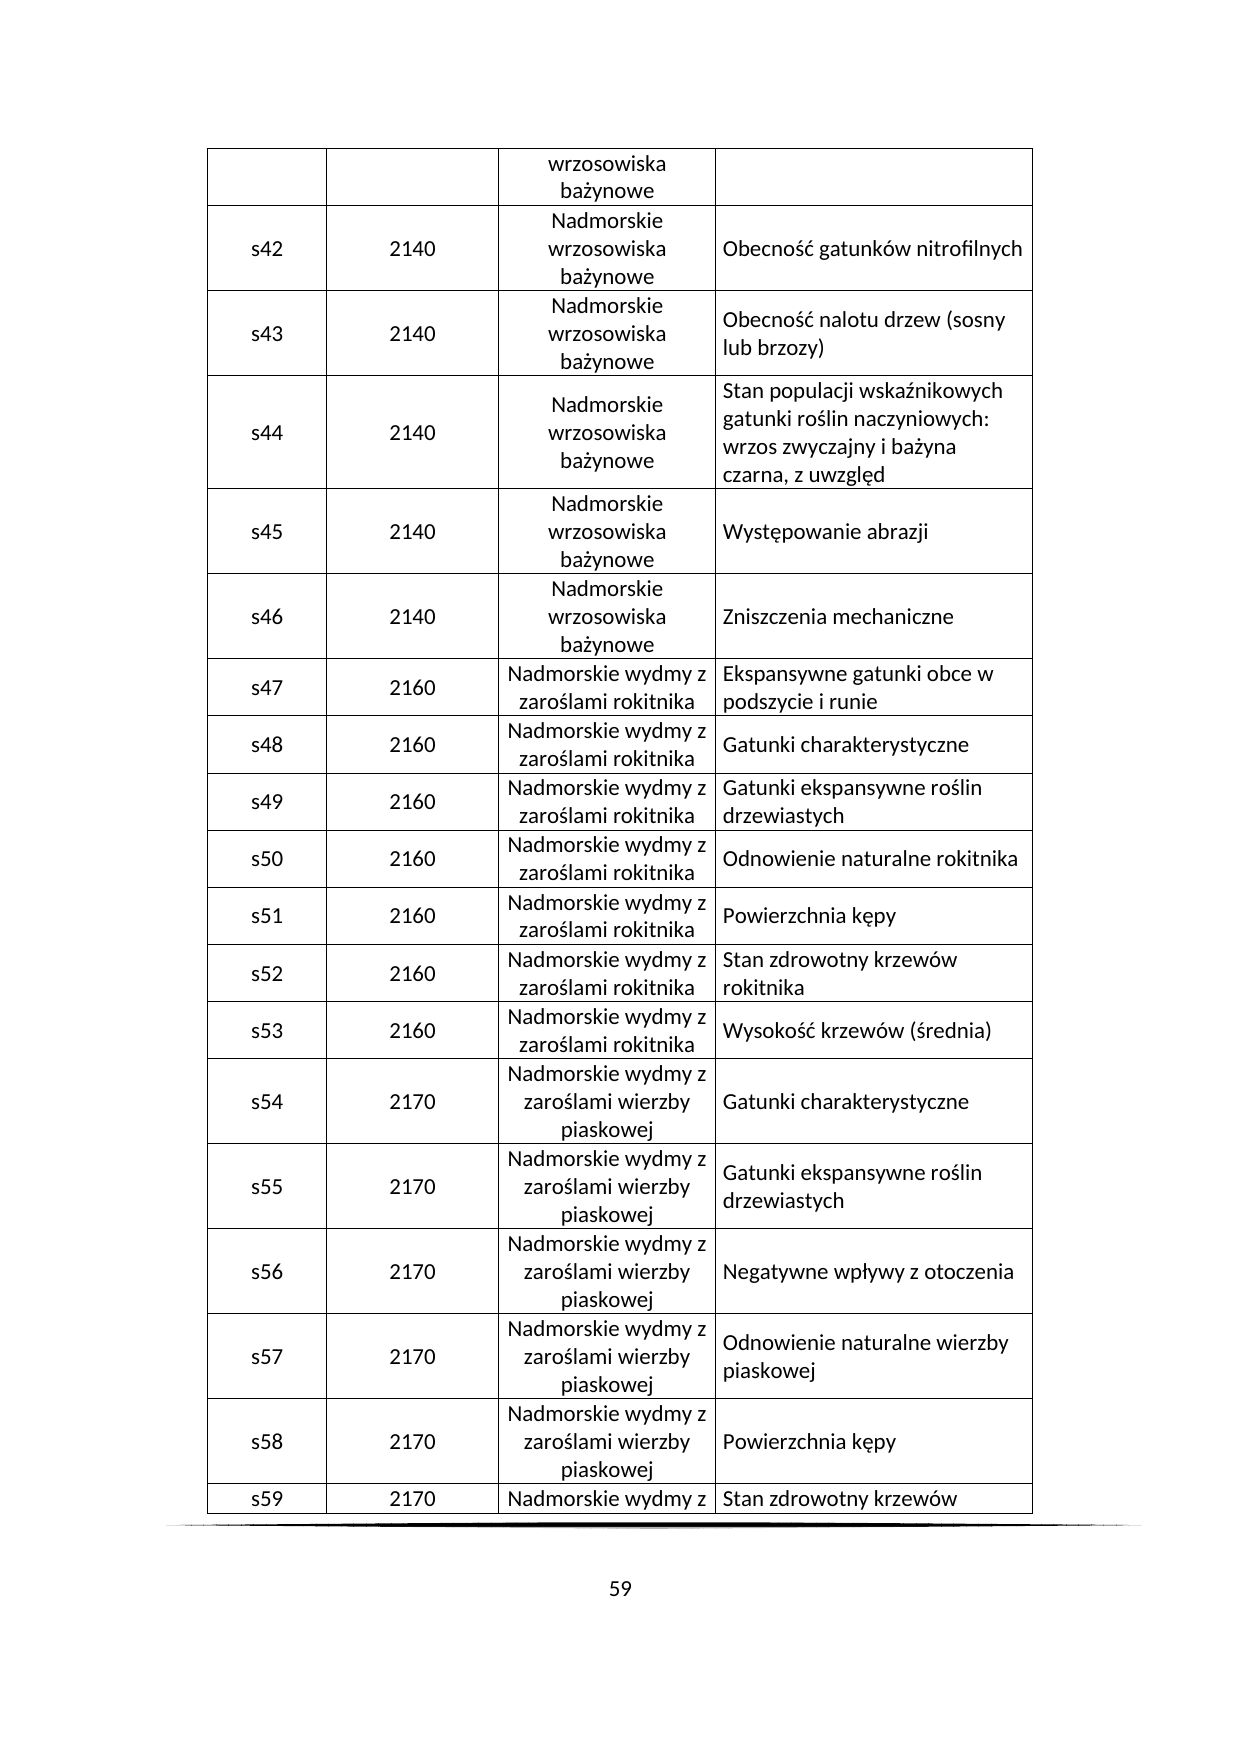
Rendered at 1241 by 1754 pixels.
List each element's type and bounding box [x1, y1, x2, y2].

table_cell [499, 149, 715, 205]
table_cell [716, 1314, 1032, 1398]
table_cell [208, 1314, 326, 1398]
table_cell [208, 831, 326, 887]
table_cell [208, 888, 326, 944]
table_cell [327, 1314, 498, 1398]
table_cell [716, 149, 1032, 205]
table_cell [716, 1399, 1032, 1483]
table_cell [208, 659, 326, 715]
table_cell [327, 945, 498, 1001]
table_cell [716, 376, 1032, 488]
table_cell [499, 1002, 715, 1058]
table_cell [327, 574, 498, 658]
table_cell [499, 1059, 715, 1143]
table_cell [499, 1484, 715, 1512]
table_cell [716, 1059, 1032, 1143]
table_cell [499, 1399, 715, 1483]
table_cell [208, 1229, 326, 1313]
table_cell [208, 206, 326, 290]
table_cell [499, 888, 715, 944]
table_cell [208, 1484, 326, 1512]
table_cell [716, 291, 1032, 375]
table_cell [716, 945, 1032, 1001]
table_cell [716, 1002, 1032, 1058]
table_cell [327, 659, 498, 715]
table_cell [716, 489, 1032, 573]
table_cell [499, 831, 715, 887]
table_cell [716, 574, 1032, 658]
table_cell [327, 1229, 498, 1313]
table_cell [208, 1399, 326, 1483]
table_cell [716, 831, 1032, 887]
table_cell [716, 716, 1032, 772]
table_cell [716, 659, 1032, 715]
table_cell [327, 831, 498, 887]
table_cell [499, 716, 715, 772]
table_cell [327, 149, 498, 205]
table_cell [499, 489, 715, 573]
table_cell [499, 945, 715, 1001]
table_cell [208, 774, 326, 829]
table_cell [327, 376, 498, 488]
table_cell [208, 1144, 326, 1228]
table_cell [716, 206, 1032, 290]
picture [166, 1521, 1142, 1529]
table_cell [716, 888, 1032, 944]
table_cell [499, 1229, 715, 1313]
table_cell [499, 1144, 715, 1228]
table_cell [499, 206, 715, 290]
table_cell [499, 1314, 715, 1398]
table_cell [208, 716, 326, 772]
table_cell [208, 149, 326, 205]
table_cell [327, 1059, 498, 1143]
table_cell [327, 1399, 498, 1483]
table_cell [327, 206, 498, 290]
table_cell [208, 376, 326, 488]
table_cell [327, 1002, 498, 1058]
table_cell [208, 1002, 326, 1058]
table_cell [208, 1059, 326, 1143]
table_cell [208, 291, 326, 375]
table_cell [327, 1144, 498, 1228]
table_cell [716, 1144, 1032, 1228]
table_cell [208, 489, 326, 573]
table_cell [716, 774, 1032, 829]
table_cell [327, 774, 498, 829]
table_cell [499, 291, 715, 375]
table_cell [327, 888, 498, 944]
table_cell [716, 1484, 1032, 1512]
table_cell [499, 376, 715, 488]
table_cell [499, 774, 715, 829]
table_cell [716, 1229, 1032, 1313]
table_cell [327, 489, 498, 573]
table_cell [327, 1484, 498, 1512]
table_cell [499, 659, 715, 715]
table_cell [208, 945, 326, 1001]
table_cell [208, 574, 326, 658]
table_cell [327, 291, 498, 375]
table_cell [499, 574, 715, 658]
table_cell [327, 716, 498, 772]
